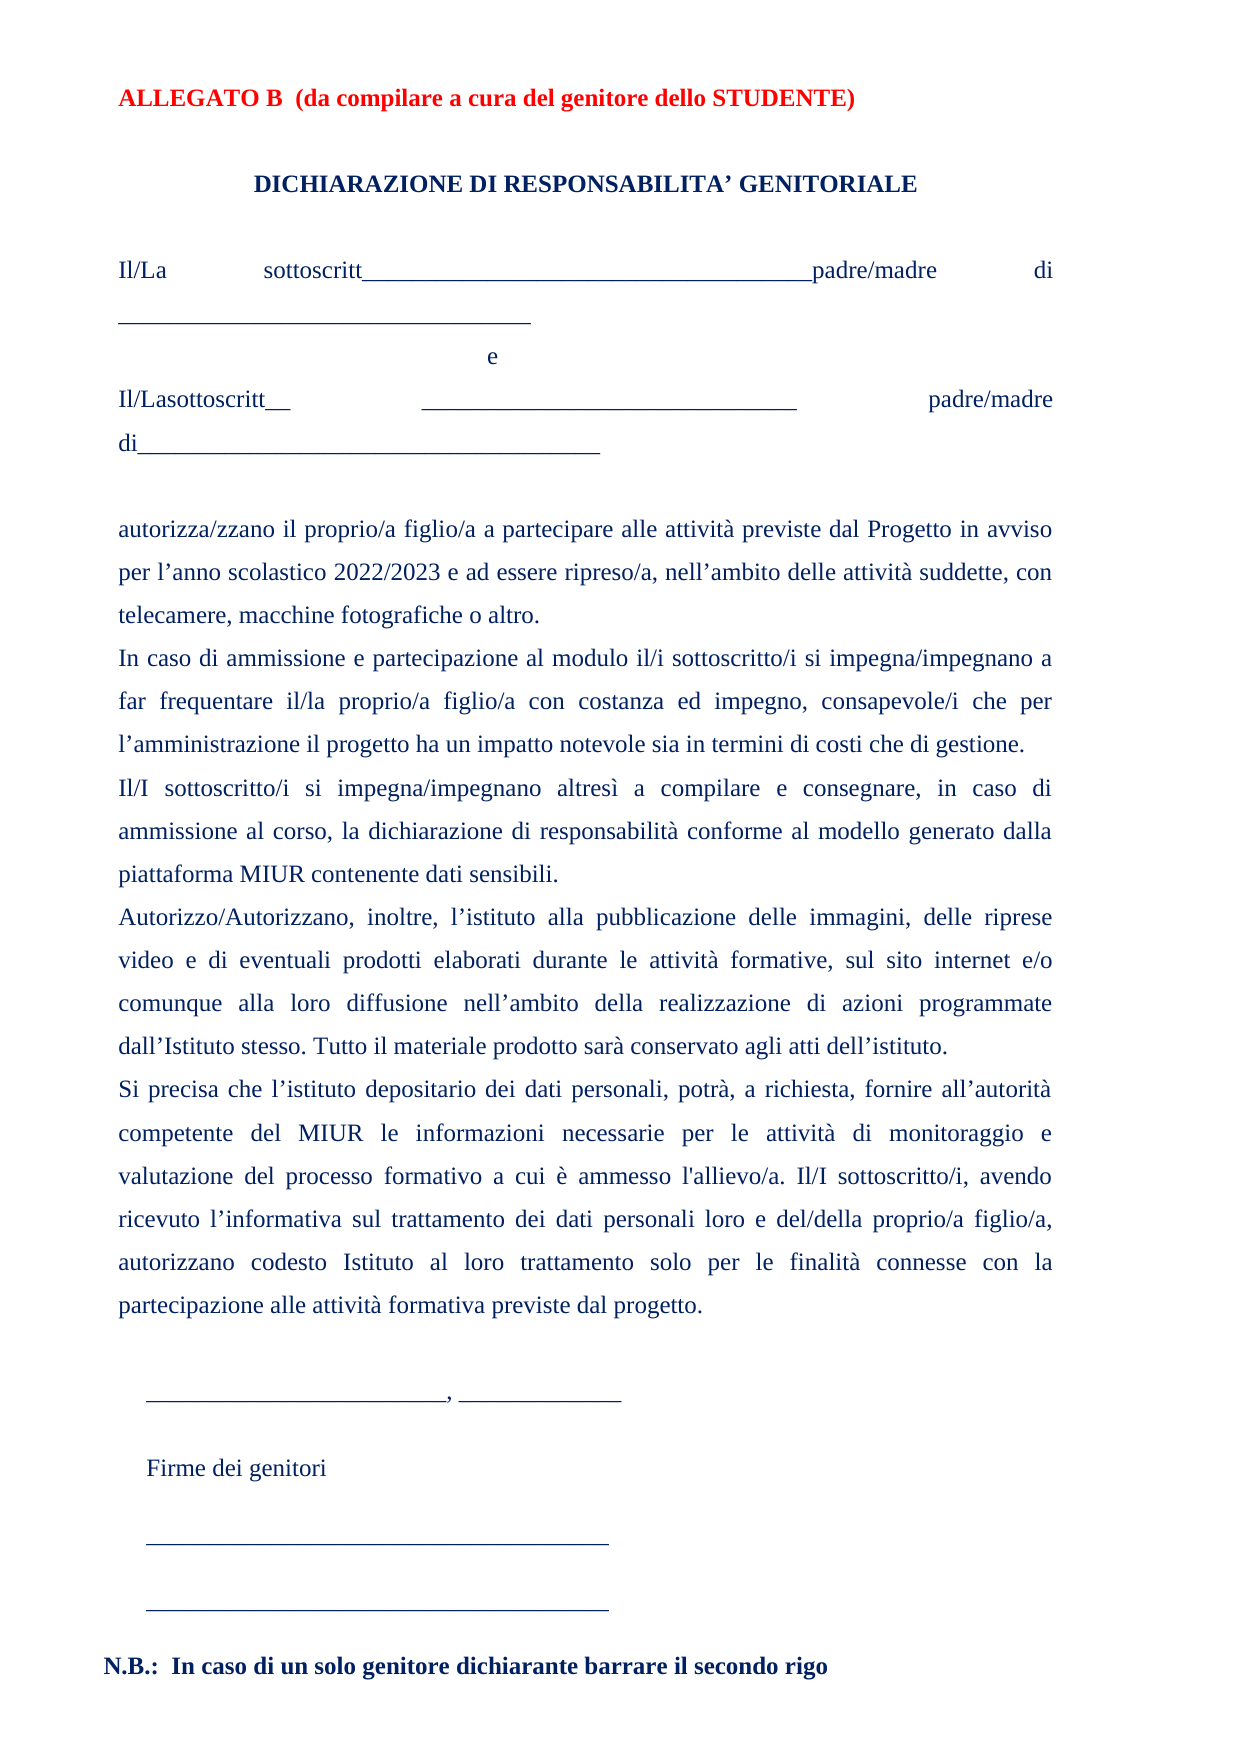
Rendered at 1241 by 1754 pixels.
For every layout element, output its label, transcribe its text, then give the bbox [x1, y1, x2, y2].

text DICHIARAZIONE DI RESPONSABILITA’ GENITORIALE [118, 169, 1053, 198]
text autorizza/zzano il proprio/a figlio/a a partecipare alle attività previste dal Progetto in avviso per l’anno scolastico 2022/2023 e ad essere ripreso/a, nell’ambito delle attività suddette, con telecamere, macchine fotografiche o altro. [118, 514, 1053, 629]
text ________________________, _____________ [141, 1376, 1053, 1405]
text Firme dei genitori [141, 1453, 1053, 1481]
text In caso di ammissione e partecipazione al modulo il/i sottoscritto/i si impegna/impegnano a far frequentare il/la proprio/a figlio/a con costanza ed impegno, consapevole/i che per l’amministrazione il progetto ha un impatto notevole sia in termini di costi che di gestione. [118, 643, 1053, 758]
text Il/I sottoscritto/i si impegna/impegnano altresì a compilare e consegnare, in caso di ammissione al corso, la dichiarazione di responsabilità conforme al modello generato dalla piattaforma MIUR contenente dati sensibili. [118, 773, 1053, 888]
text e [118, 341, 1053, 370]
text ALLEGATO B (da compilare a cura del genitore dello STUDENTE) [118, 83, 1053, 111]
text _____________________________________ [141, 1585, 1053, 1613]
text Si precisa che l’istituto depositario dei dati personali, potrà, a richiesta, fornire all’autorità competente del MIUR le informazioni necessarie per le attività di monitoraggio e valutazione del processo formativo a cui è ammesso l'allievo/a. Il/I sottoscritto/i, avendo ricevuto l’informativa sul trattamento dei dati personali loro e del/della proprio/a figlio/a, autorizzano codesto Istituto al loro trattamento solo per le finalità connesse con la partecipazione alle attività formativa previste dal progetto. [118, 1074, 1053, 1319]
text Il/Lasottoscritt__ ______________________________ padre/madre di_____________________________________ [118, 384, 1053, 456]
text Il/La sottoscritt____________________________________padre/madre di _________________________________ [118, 255, 1053, 327]
text N.B.: In caso di un solo genitore dichiarante barrare il secondo rigo [103, 1651, 1122, 1679]
text Autorizzo/Autorizzano, inoltre, l’istituto alla pubblicazione delle immagini, delle riprese video e di eventuali prodotti elaborati durante le attività formative, sul sito internet e/o comunque alla loro diffusione nell’ambito della realizzazione di azioni programmate dall’Istituto stesso. Tutto il materiale prodotto sarà conservato agli atti dell’istituto. [118, 902, 1053, 1060]
text _____________________________________ [141, 1519, 1053, 1547]
